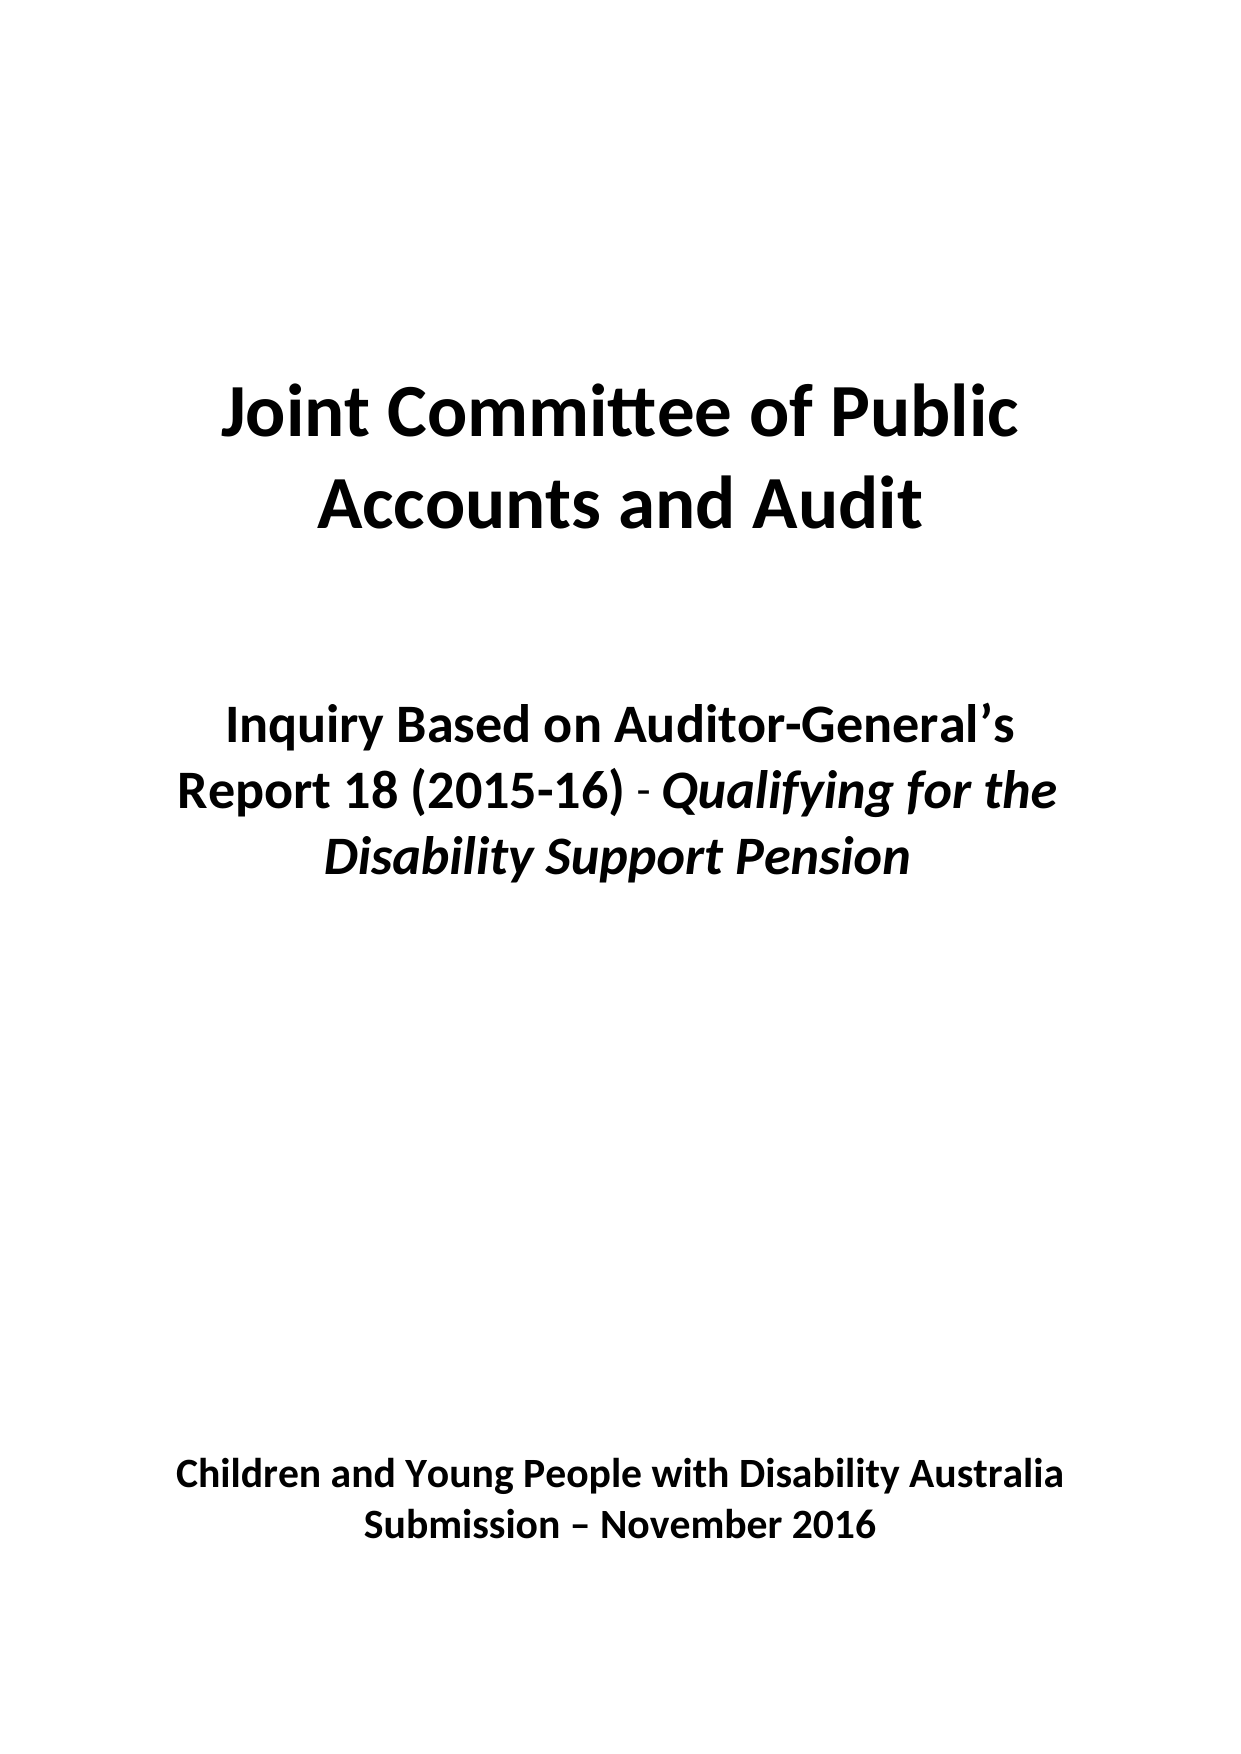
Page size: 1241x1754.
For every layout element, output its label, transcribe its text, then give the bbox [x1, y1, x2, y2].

text Children and Young People with Disability Australia [150, 1447, 1090, 1498]
text Inquiry Based on Auditor-General’s Report 18 (2015-16) - Qualifying for the Disability Support Pension [150, 689, 1090, 888]
text Submission – November 2016 [150, 1498, 1090, 1549]
text Joint Committee of Public Accounts and Audit [150, 364, 1090, 547]
